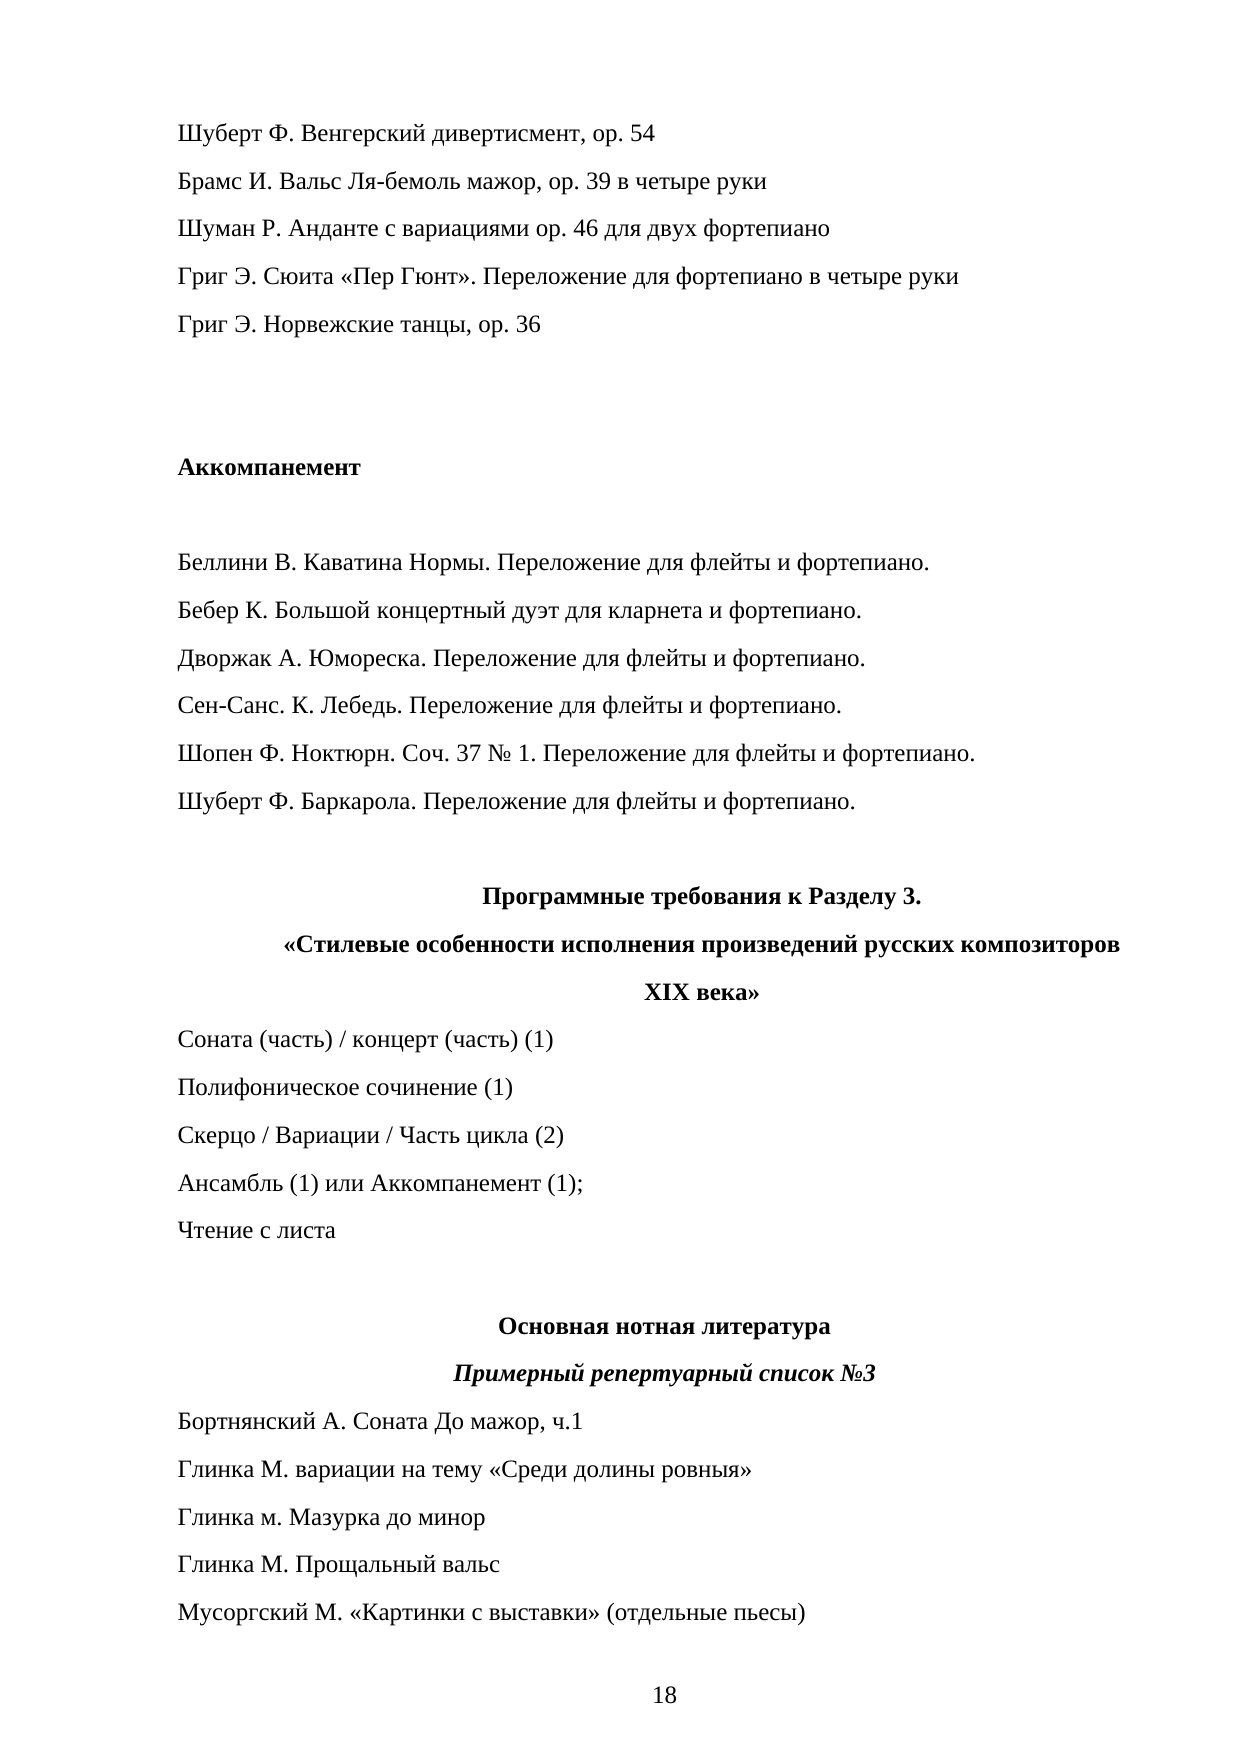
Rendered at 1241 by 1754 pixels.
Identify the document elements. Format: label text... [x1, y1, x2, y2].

text Чтение с листа [177, 1215, 1152, 1244]
text Бебер К. Большой концертный дуэт для кларнета и фортепиано. [177, 595, 1152, 624]
text Сен-Санс. К. Лебедь. Переложение для флейты и фортепиано. [177, 691, 1152, 719]
text Глинка М. вариации на тему «Среди долины ровныя» [177, 1454, 1152, 1483]
text Брамс И. Вальс Ля-бемоль мажор, ор. 39 в четыре руки [177, 166, 1152, 194]
text Григ Э. Сюита «Пер Гюнт». Переложение для фортепиано в четыре руки [177, 261, 1152, 290]
text Глинка м. Мазурка до минор [177, 1502, 1152, 1530]
text Дворжак А. Юмореска. Переложение для флейты и фортепиано. [177, 643, 1152, 672]
text Шопен Ф. Ноктюрн. Соч. 37 № 1. Переложение для флейты и фортепиано. [177, 738, 1152, 767]
text Беллини В. Каватина Нормы. Переложение для флейты и фортепиано. [177, 547, 1152, 576]
text Аккомпанемент [177, 452, 1152, 481]
text Соната (часть) / концерт (часть) (1) [177, 1024, 1152, 1053]
text Шуберт Ф. Баркарола. Переложение для флейты и фортепиано. [177, 786, 1152, 815]
text Основная нотная литература [177, 1311, 1152, 1339]
text Бортнянский А. Соната До мажор, ч.1 [177, 1406, 1152, 1435]
text Ансамбль (1) или Аккомпанемент (1); [177, 1168, 1152, 1196]
text XIX века» [177, 977, 1152, 1006]
text Мусоргский М. «Картинки с выставки» (отдельные пьесы) [177, 1597, 1152, 1626]
text Полифоническое сочинение (1) [177, 1072, 1152, 1101]
text «Стилевые особенности исполнения произведений русских композиторов [177, 929, 1152, 958]
text Программные требования к Разделу 3. [177, 881, 1152, 910]
text Шуман Р. Анданте с вариациями ор. 46 для двух фортепиано [177, 213, 1152, 242]
text Примерный репертуарный список №3 [177, 1358, 1152, 1387]
text Глинка М. Прощальный вальс [177, 1549, 1152, 1578]
text Григ Э. Норвежские танцы, ор. 36 [177, 309, 1152, 338]
text Скерцо / Вариации / Часть цикла (2) [177, 1120, 1152, 1149]
text Шуберт Ф. Венгерский дивертисмент, ор. 54 [177, 118, 1152, 147]
